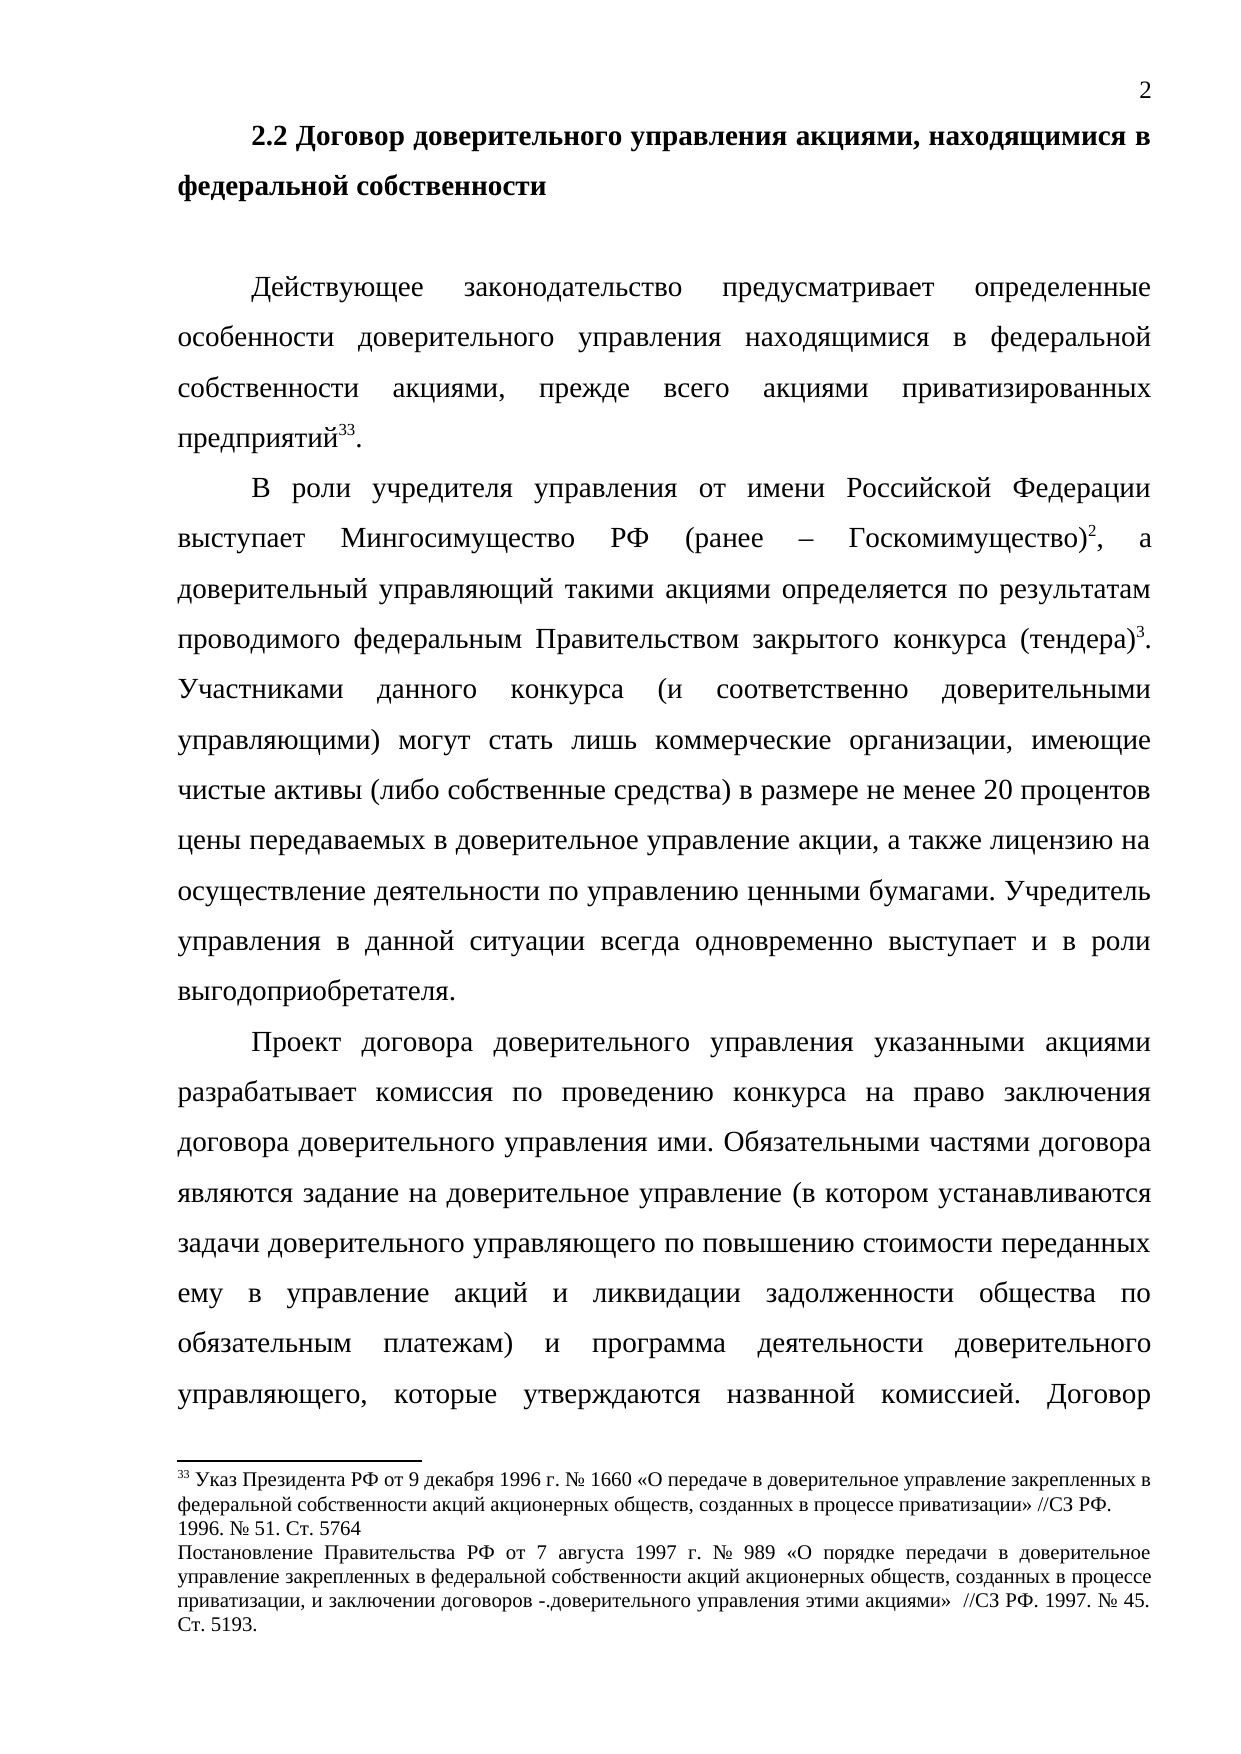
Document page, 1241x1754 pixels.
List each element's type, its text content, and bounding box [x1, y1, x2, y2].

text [177, 1024, 1152, 1409]
text 2.2 Договор доверительного управления акциями, находящимися в федеральной собственности [177, 118, 1152, 202]
text В роли учредителя управления от имени Российской Федерации выступает Мингосимущество РФ (ранее – Госкомимущество)2, а доверительный управляющий такими акциями определяется по результатам проводимого федеральным Правительством закрытого конкурса (тендера)3. Участниками данного конкурса (и соответственно доверительными управляющими) могут стать лишь коммерческие организации, имеющие чистые активы (либо собственные средства) в размере не менее 20 процентов цены передаваемых в доверительное управление акции, а также лицензию на осуществление деятельности по управлению ценными бумагами. Учредитель управления в данной ситуации всегда одновременно выступает и в роли выгодоприобретателя. [177, 470, 1152, 1007]
text Действующее законодательство предусматривает определенные особенности доверительного управления находящимися в федеральной собственности акциями, прежде всего акциями приватизированных предприятий. [177, 269, 1152, 453]
